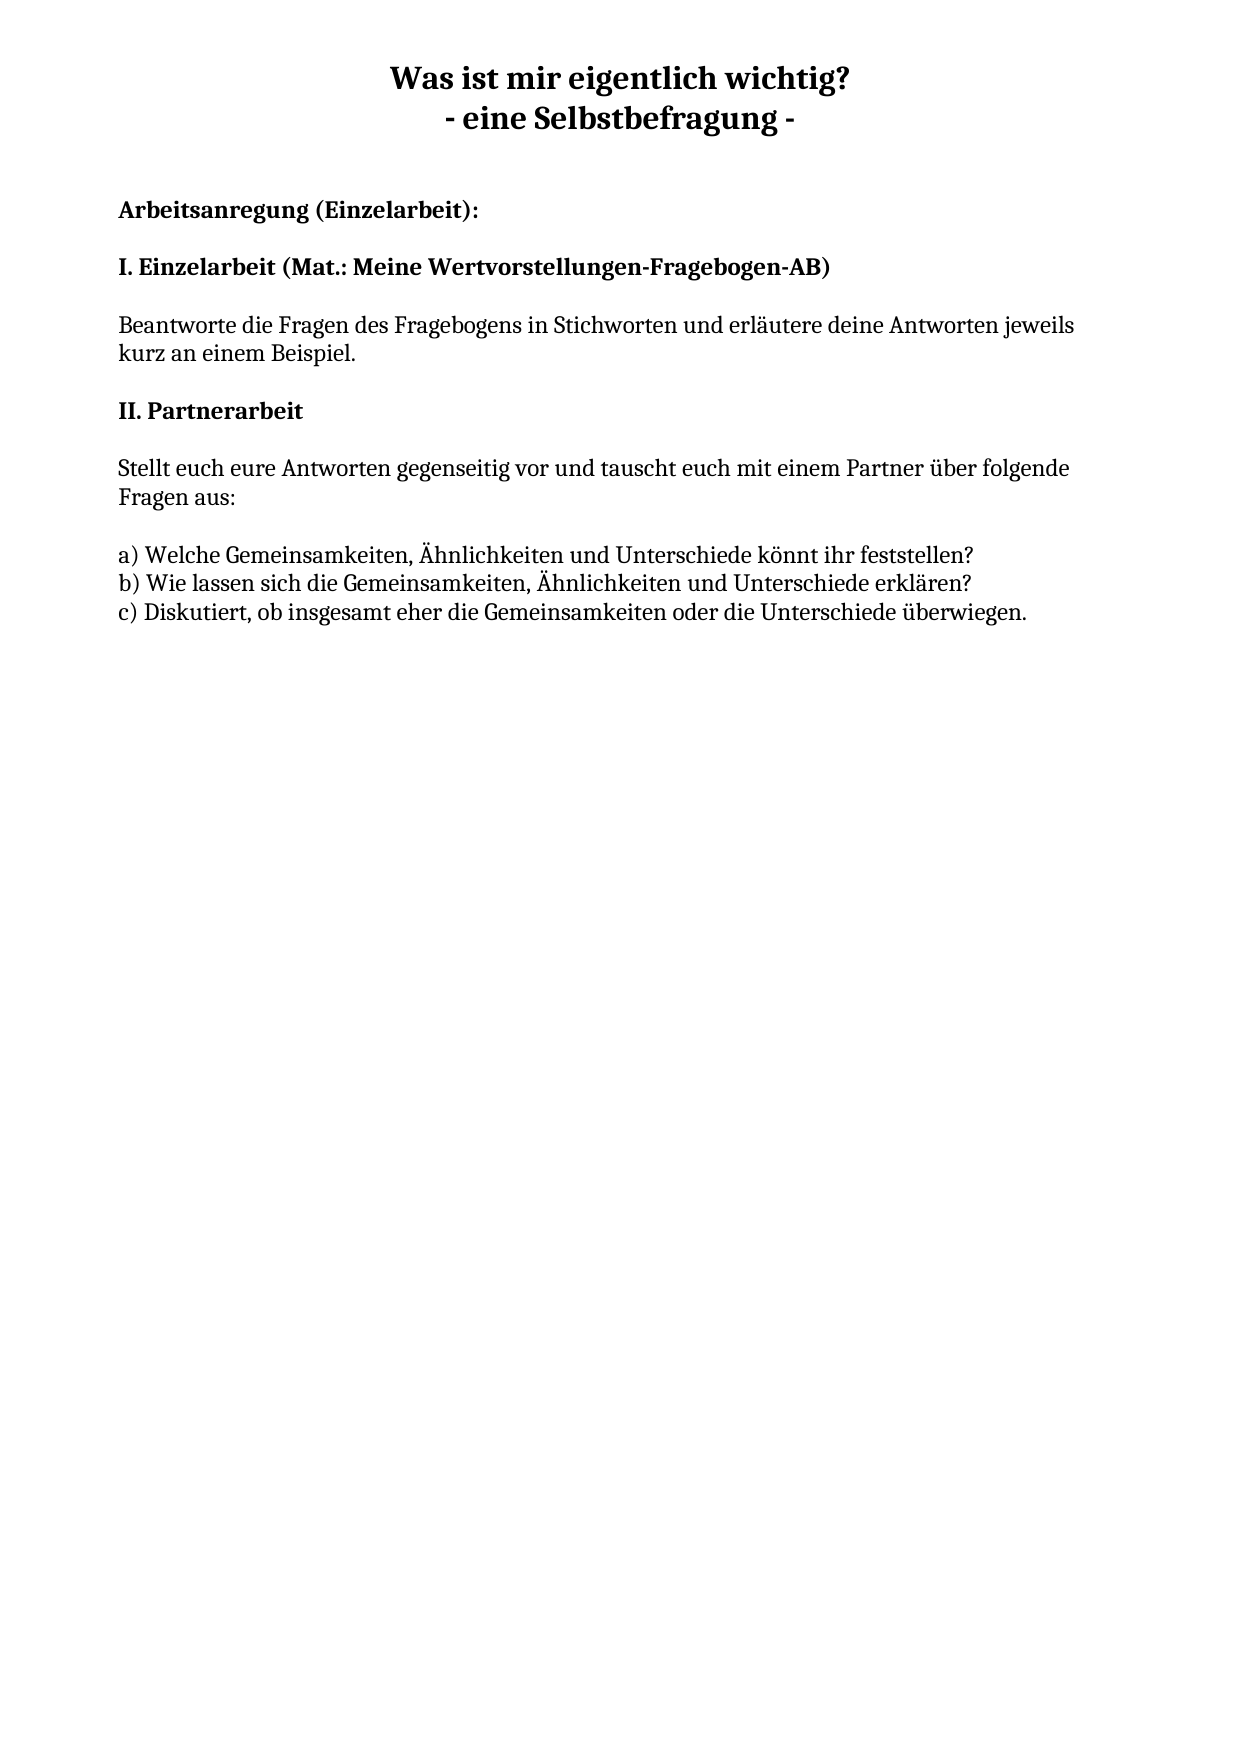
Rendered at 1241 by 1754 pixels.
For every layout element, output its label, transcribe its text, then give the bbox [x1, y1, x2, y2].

text II. Partnerarbeit [118, 397, 1122, 426]
text - eine Selbstbefragung - [118, 97, 1122, 138]
text I. Einzelarbeit (Mat.: Meine Wertvorstellungen-Fragebogen-AB) [118, 253, 1122, 282]
text Stellt euch eure Antworten gegenseitig vor und tauscht euch mit einem Partner über folgende Fragen aus: [118, 454, 1122, 512]
text b) Wie lassen sich die Gemeinsamkeiten, Ähnlichkeiten und Unterschiede erklären? [118, 569, 1122, 598]
text c) Diskutiert, ob insgesamt eher die Gemeinsamkeiten oder die Unterschiede überwiegen. [118, 598, 1122, 627]
text Arbeitsanregung (Einzelarbeit): [118, 196, 1122, 224]
text Beantworte die Fragen des Fragebogens in Stichworten und erläutere deine Antworten jeweils kurz an einem Beispiel. [118, 311, 1122, 368]
text a) Welche Gemeinsamkeiten, Ähnlichkeiten und Unterschiede könnt ihr feststellen? [118, 541, 1122, 569]
text Was ist mir eigentlich wichtig? [118, 59, 1122, 97]
